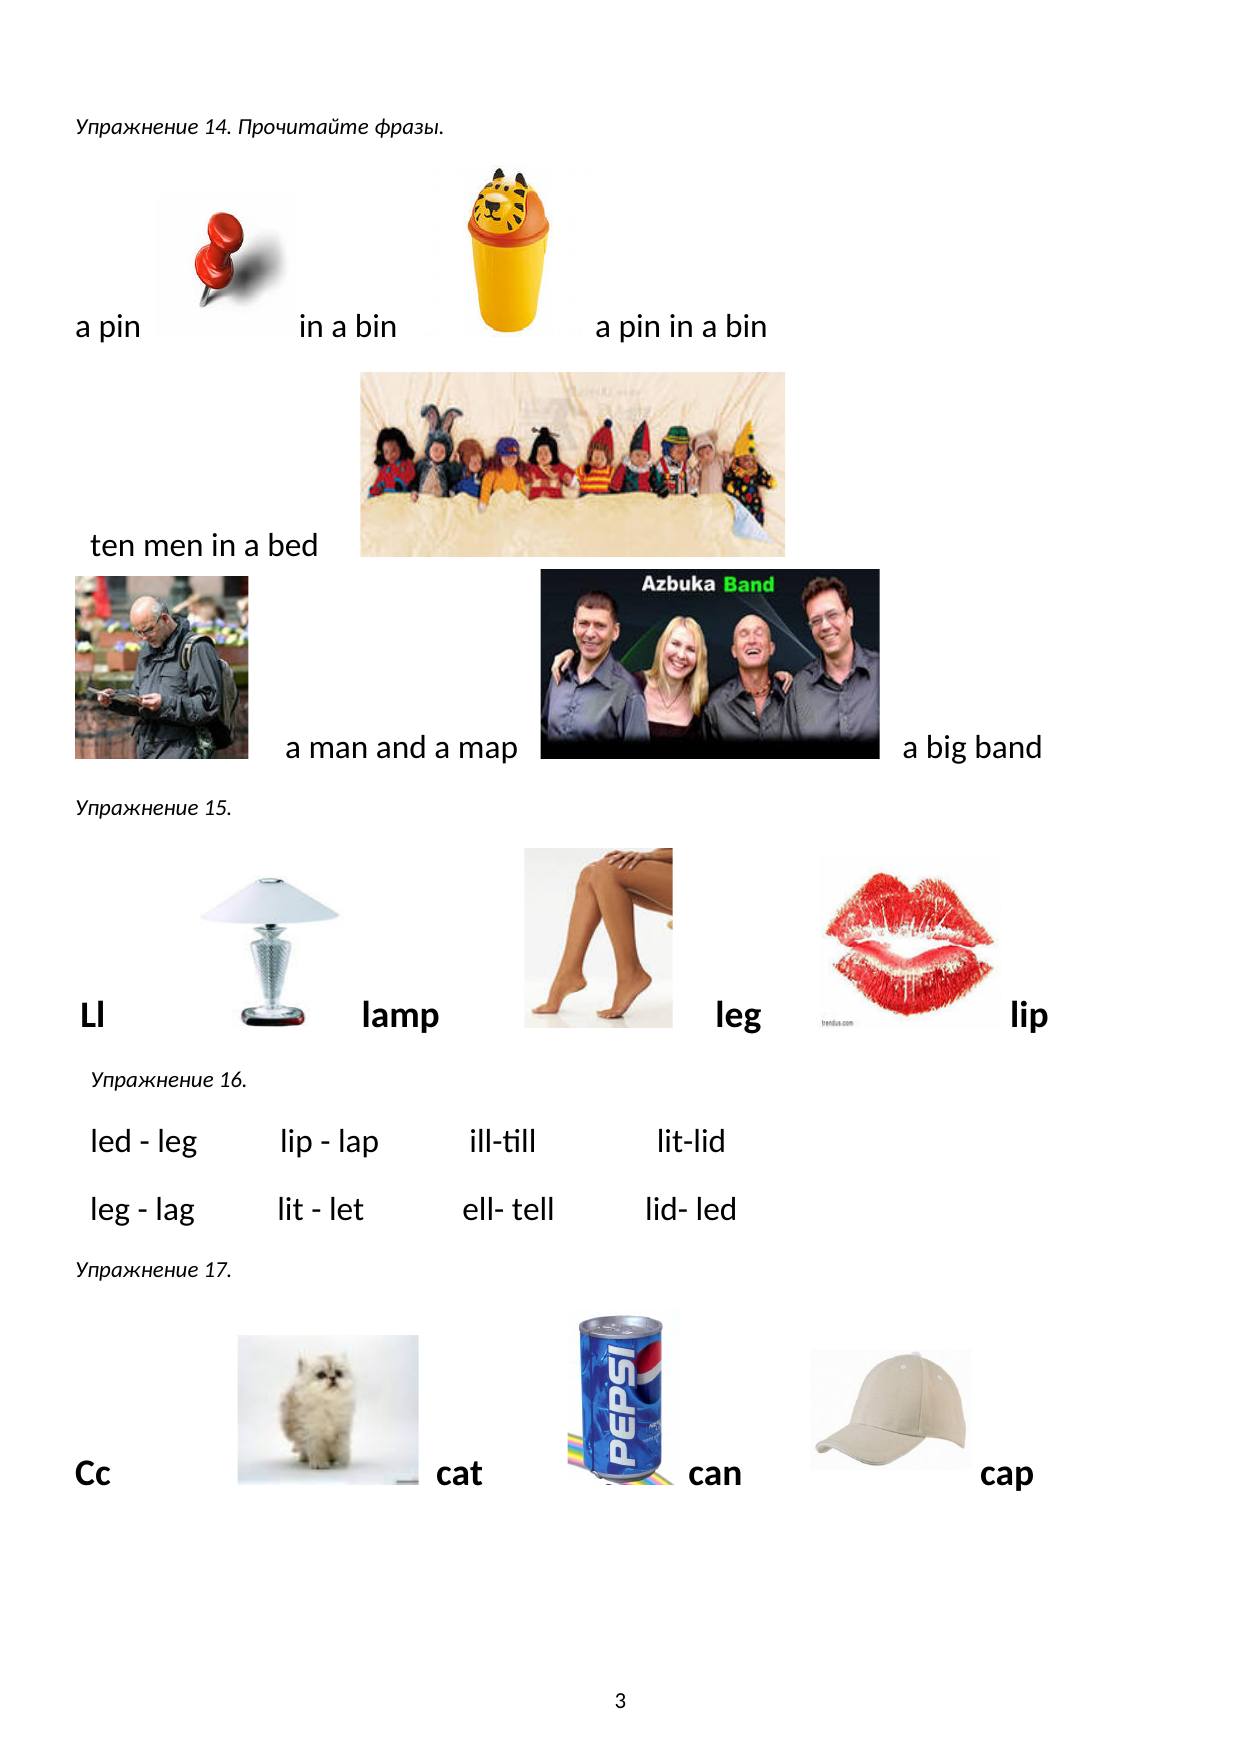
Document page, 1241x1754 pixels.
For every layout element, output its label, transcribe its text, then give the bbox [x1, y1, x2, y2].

picture [820, 857, 1002, 1028]
picture [540, 569, 880, 759]
picture [75, 576, 249, 759]
picture [810, 1335, 972, 1485]
text Упражнение 14. Прочитайте фразы. [75, 112, 1165, 140]
text Упражнение 15. [75, 793, 1165, 821]
picture [237, 1335, 419, 1485]
text leg - lag lit - let ell- tell lid- led [75, 1187, 1165, 1228]
picture [360, 372, 786, 557]
picture [567, 1310, 680, 1485]
text Упражнение 16. [75, 1065, 1165, 1093]
picture [420, 165, 595, 337]
picture [198, 876, 345, 1028]
text Упражнение 17. [75, 1255, 1165, 1283]
text led - leg lip - lap ill-till lit-lid [75, 1120, 1165, 1161]
picture [524, 848, 673, 1028]
picture [156, 194, 299, 337]
